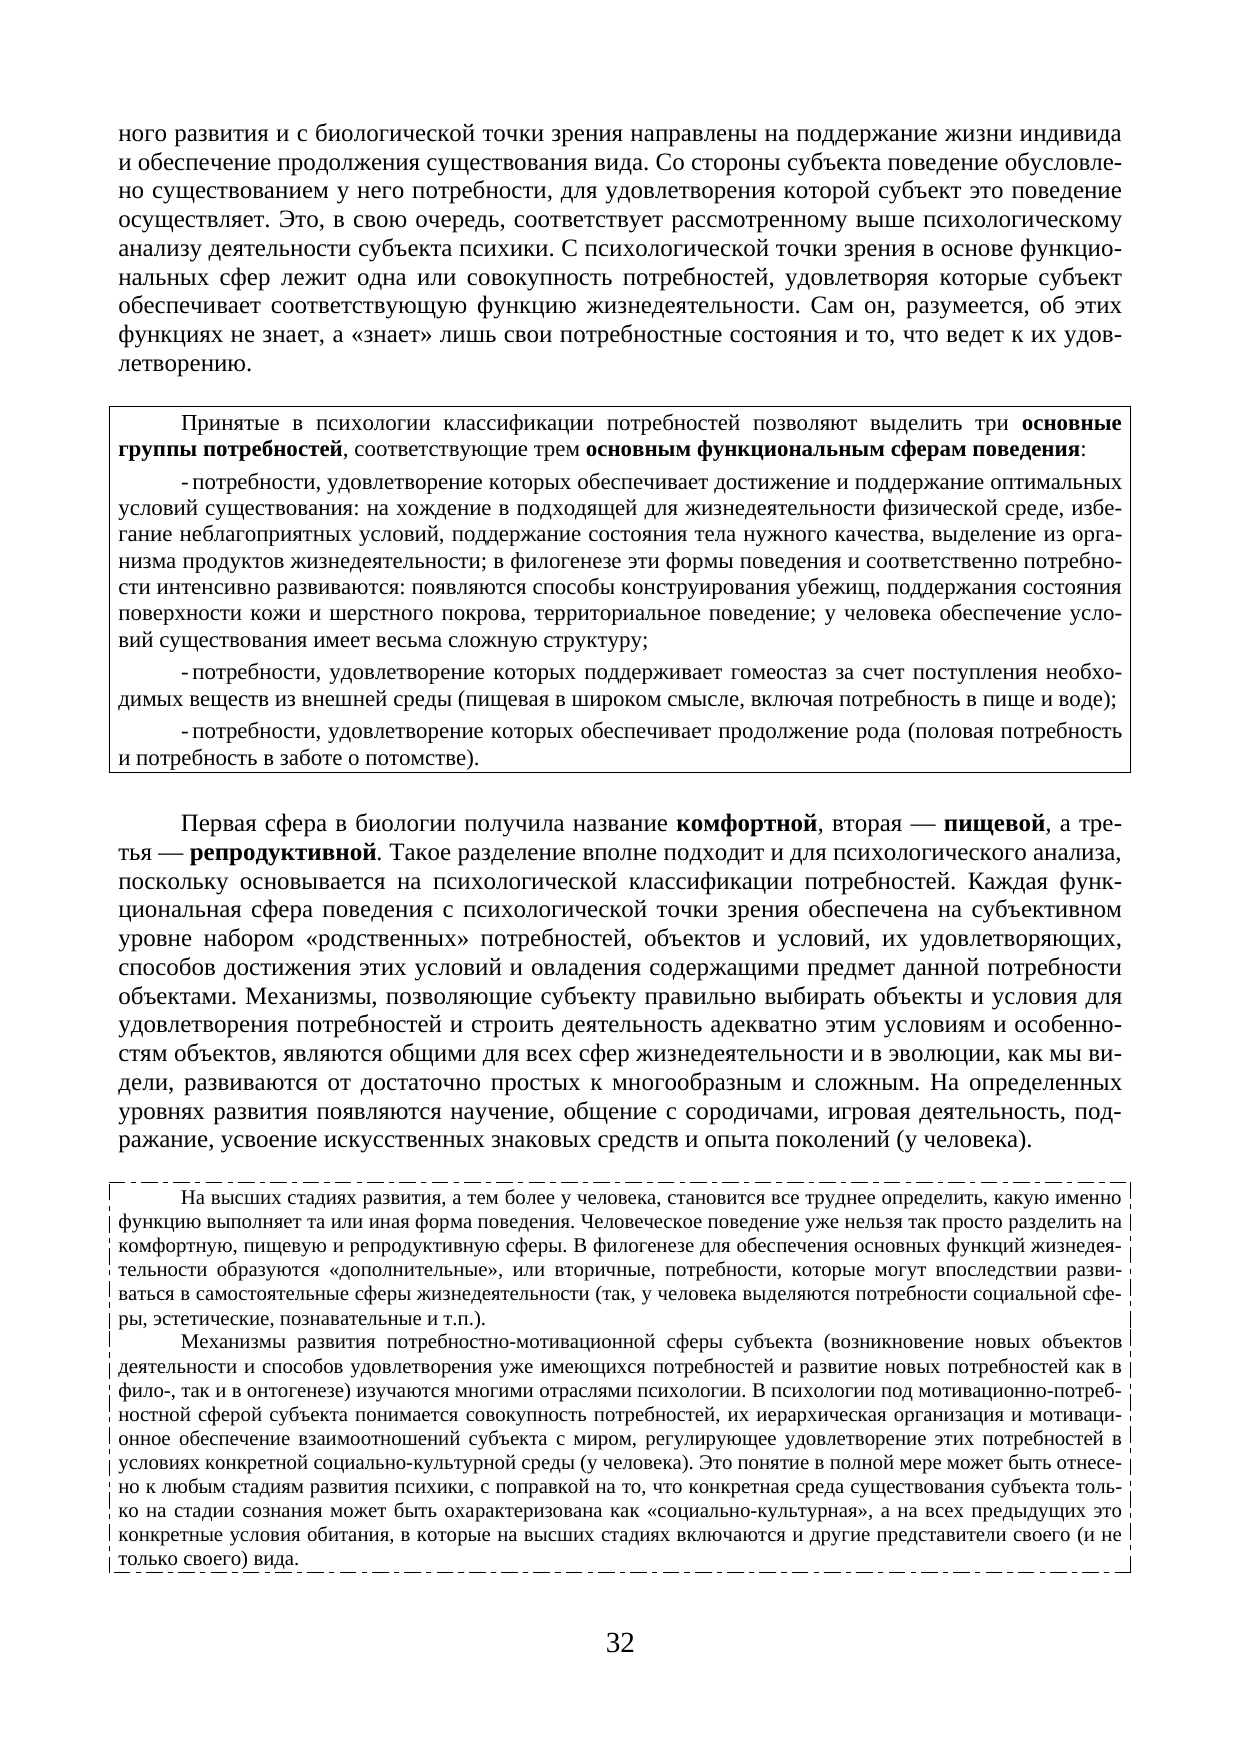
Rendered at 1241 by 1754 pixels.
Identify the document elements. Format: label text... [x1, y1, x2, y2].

list потребности, удовлетворение которых обеспечивает продолжение рода (половая потребность и потребность в заботе о потомстве). [110, 714, 1130, 772]
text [118, 118, 1122, 377]
text На высших стадиях развития, а тем более у человека, становится все труднее определить, какую именно функцию выполняет та или иная форма поведения. Человеческое поведение уже нельзя так просто разделить на комфортную, пищевую и репродуктивную сферы. В филогенезе для обеспечения основных функций жизнедеятельности образуются «дополнительные», или вторичные, потребности, которые могут впоследствии развиваться в самостоятельные сферы жизнедеятельности (так, у человека выделяются потребности социальной сферы, эстетические, познавательные и т.п.). [109, 1182, 1131, 1326]
text Принятые в психологии классификации потребностей позволяют выделить три основные группы потребностей, соответствующие трем основным функциональным сферам поведения: [110, 407, 1130, 461]
text Первая сфера в биологии получила название комфортной, вторая — пищевой, а третья — репродуктивной. Такое разделение вполне подходит и для психологического анализа, поскольку основывается на психологической классификации потребностей. Каждая функциональная сфера поведения с психологической точки зрения обеспечена на субъективном уровне набором «родственных» потребностей, объектов и условий, их удовлетворяющих, способов достижения этих условий и овладения содержащими предмет данной потребности объектами. Механизмы, позволяющие субъекту правильно выбирать объекты и условия для удовлетворения потребностей и строить деятельность адекватно этим условиям и особенностям объектов, являются общими для всех сфер жизнедеятельности и в эволюции, как мы видели, развиваются от достаточно простых к многообразным и сложным. На определенных уровнях развития появляются научение, общение с сородичами, игровая деятельность, подражание, усвоение искусственных знаковых средств и опыта поколений (у человека). [118, 808, 1122, 1153]
list потребности, удовлетворение которых обеспечивает достижение и поддержание оптимальных условий существования: на хождение в подходящей для жизнедеятельности физической среде, избегание неблагоприятных условий, поддержание состояния тела нужного качества, выделение из организма продуктов жизнедеятельности; в филогенезе эти формы поведения и соответственно потребности интенсивно развиваются: появляются способы конструирования убежищ, поддержания состояния поверхности кожи и шерстного покрова, территориальное поведение; у человека обеспечение условий существования имеет весьма сложную структуру; [110, 464, 1130, 652]
list потребности, удовлетворение которых поддерживает гомеостаз за счет поступления необходимых веществ из внешней среды (пищевая в широком смысле, включая потребность в пище и воде); [110, 655, 1130, 711]
text Механизмы развития потребностно-мотивационной сферы субъекта (возникновение новых объектов деятельности и способов удовлетворения уже имеющихся потребностей и развитие новых потребностей как в фило-, так и в онтогенезе) изучаются многими отраслями психологии. В психологии под мотивационно-потребностной сферой субъекта понимается совокупность потребностей, их иерархическая организация и мотивационное обеспечение взаимоотношений субъекта с миром, регулирующее удовлетворение этих потребностей в условиях конкретной социально-культурной среды (у человека). Это понятие в полной мере может быть отнесено к любым стадиям развития психики, с поправкой на то, что конкретная среда существования субъекта только на стадии сознания может быть охарактеризована как «социально-культурная», а на всех предыдущих это конкретные условия обитания, в которые на высших стадиях включаются и другие представители своего (и не только своего) вида. [109, 1326, 1131, 1573]
